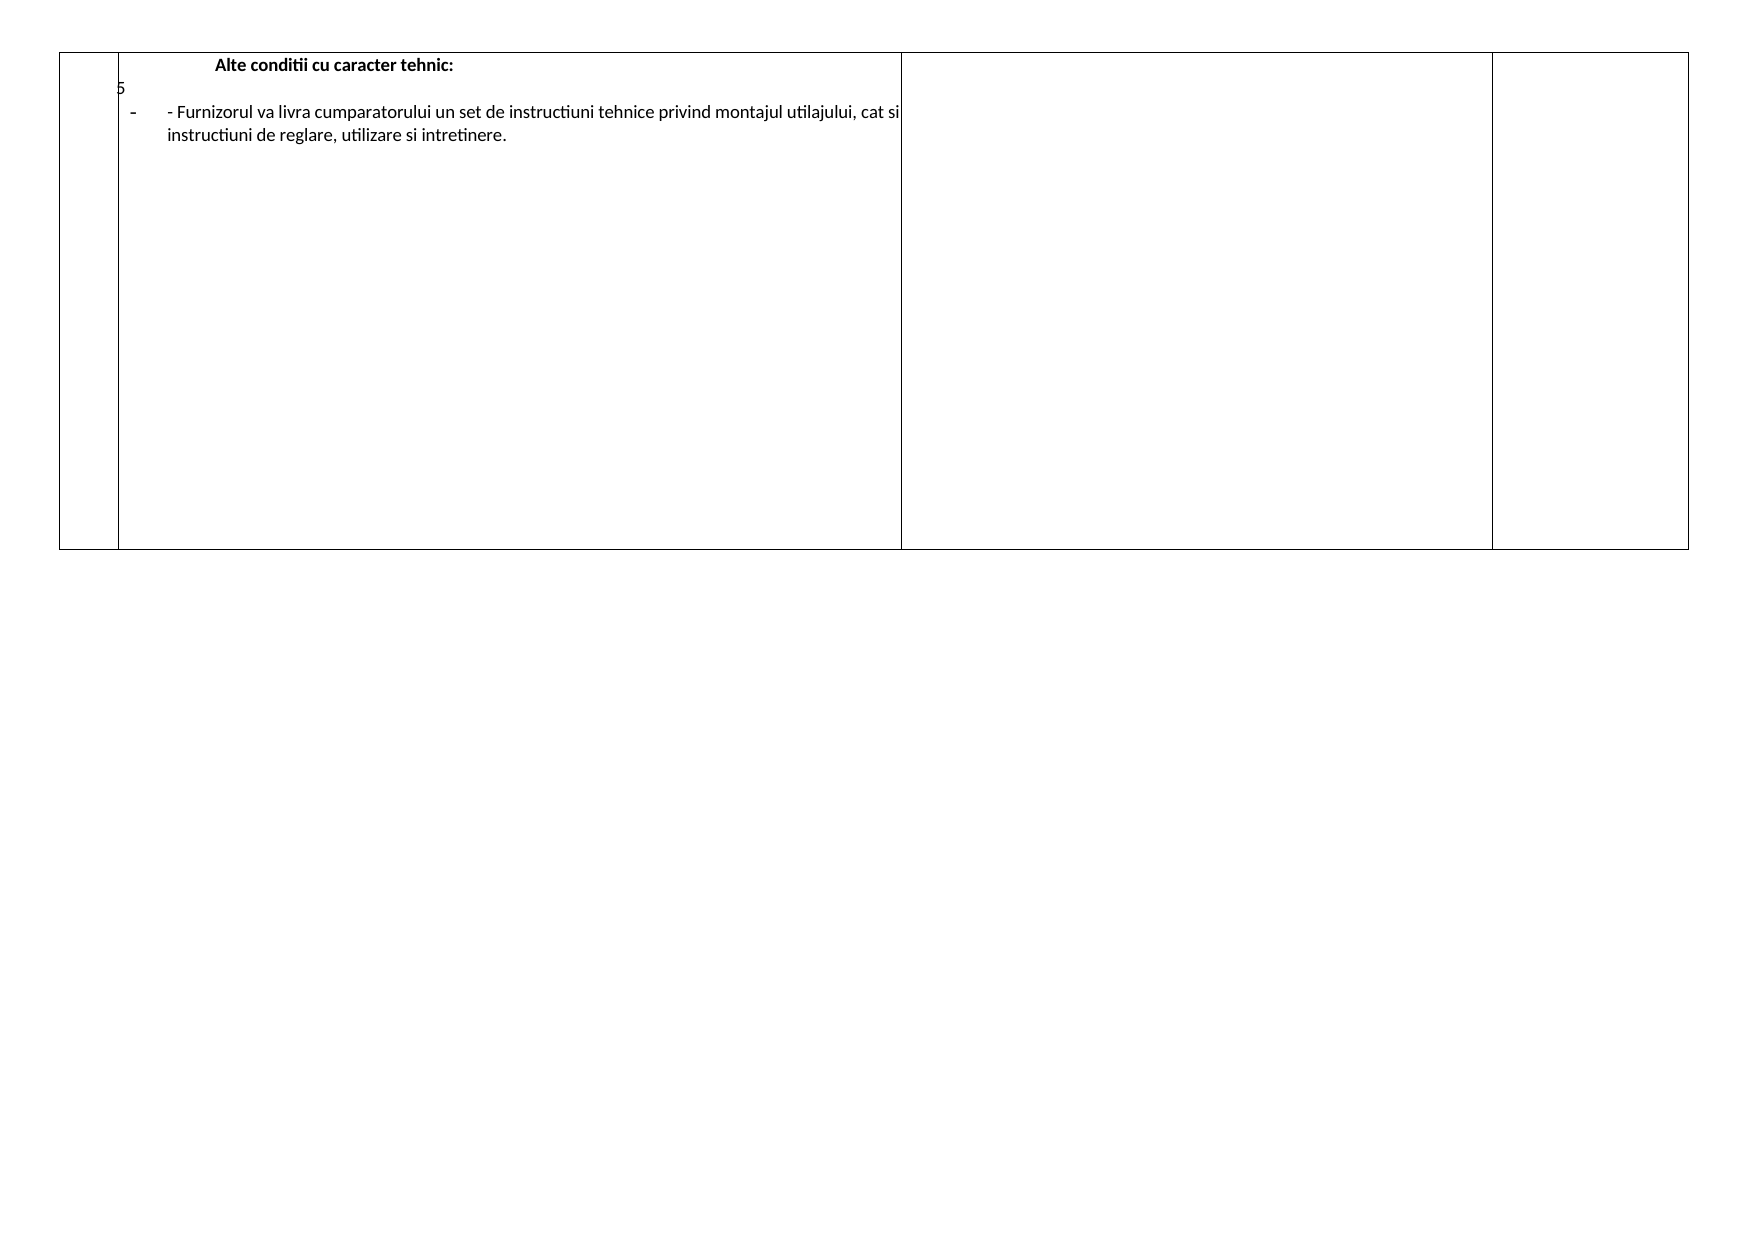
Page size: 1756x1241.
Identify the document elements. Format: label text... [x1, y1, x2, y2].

table_cell 5 [60, 53, 118, 548]
table_cell [902, 53, 1492, 548]
table_cell Alte conditii cu caracter tehnic: - Furnizorul va livra cumparatorului un set de instructiuni tehnice privind montajul utilajului, cat si instructiuni de reglare, utilizare si intretinere. [119, 53, 901, 548]
table_cell [1493, 53, 1688, 548]
